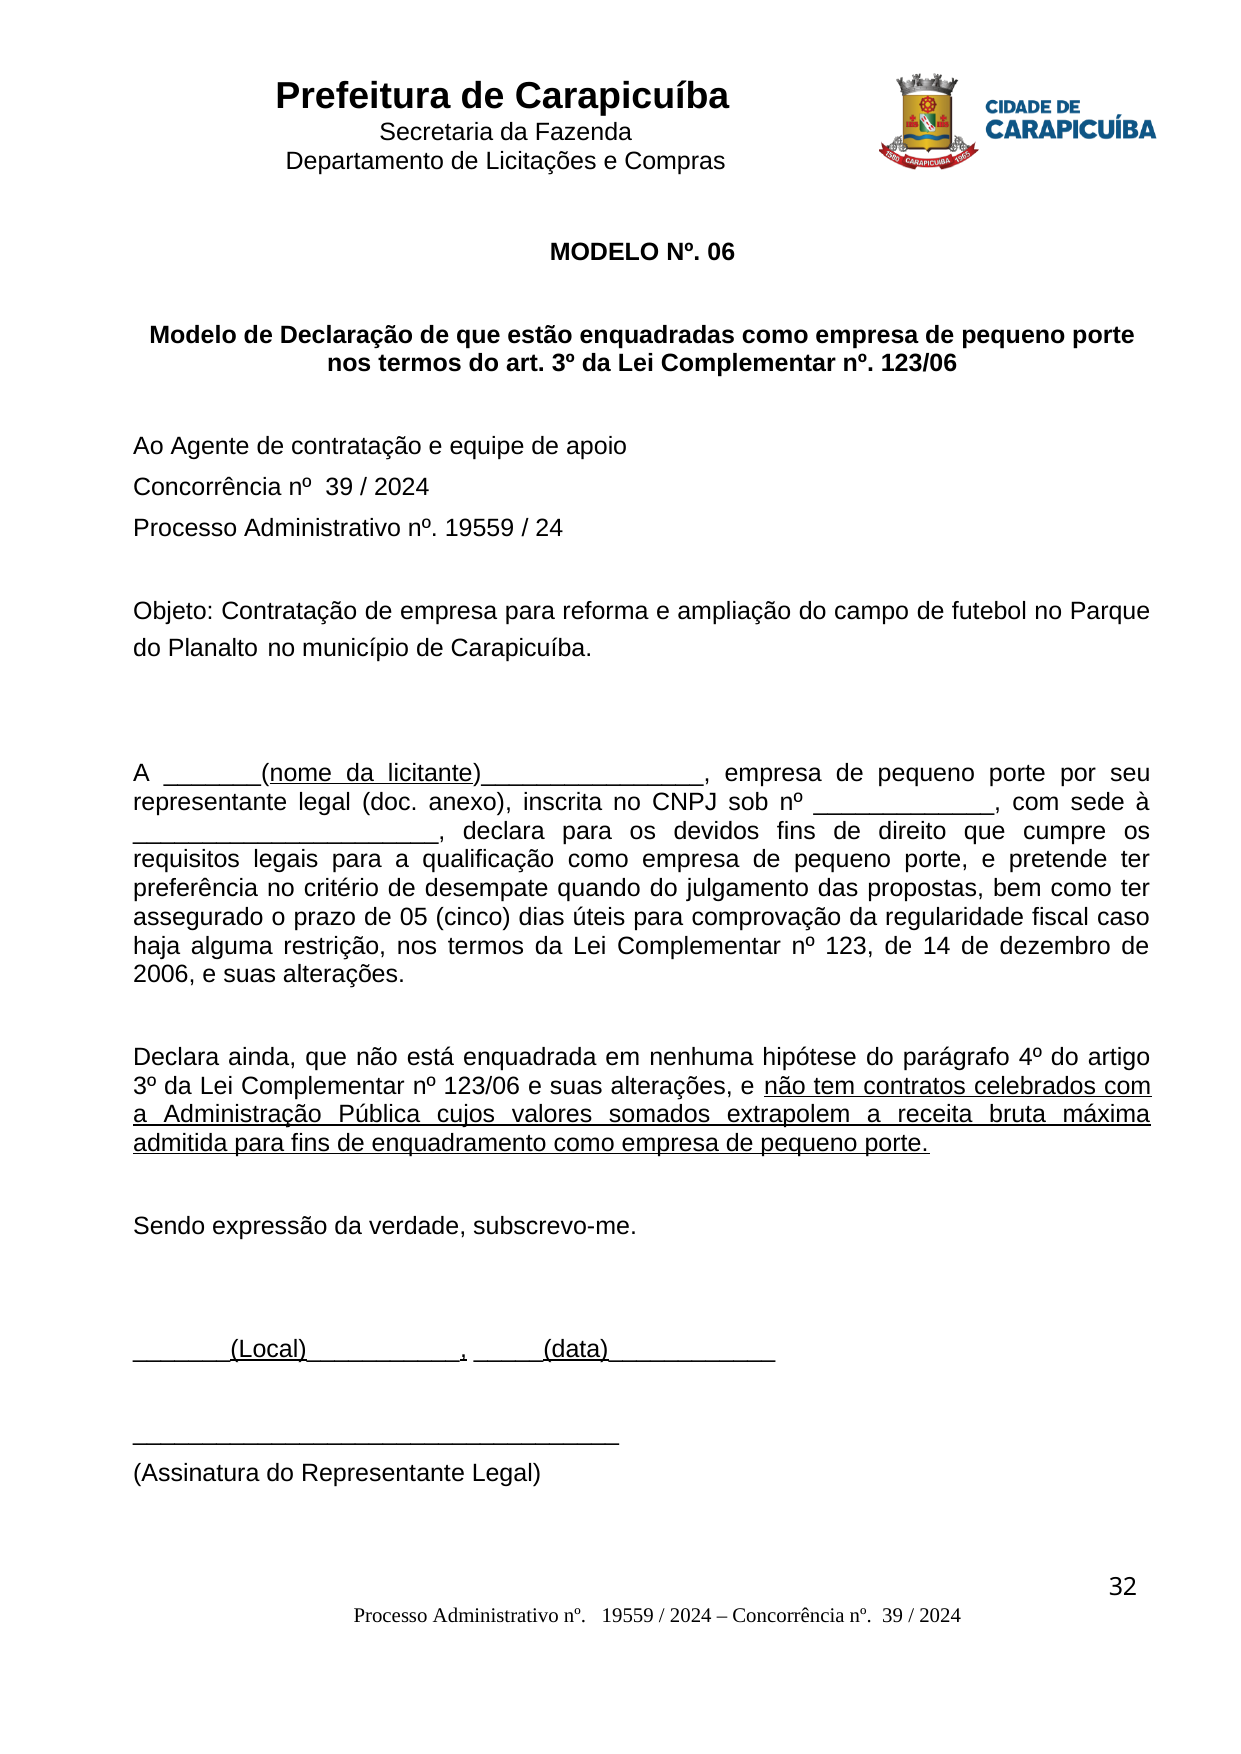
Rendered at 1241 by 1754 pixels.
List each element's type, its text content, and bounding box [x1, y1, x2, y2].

text Processo Administrativo nº. 19559 / 24 [133, 513, 1152, 542]
text Objeto: Contratação de empresa para reforma e ampliação do campo de futebol no Parque do Planalto no município de Carapicuíba. [133, 596, 1152, 663]
text ___________________________________ [133, 1417, 1152, 1446]
text A _______(nome da licitante)________________, empresa de pequeno porte por seu representante legal (doc. anexo), inscrita no CNPJ sob nº _____________, com sede à ______________________, declara para os devidos fins de direito que cumpre os requisitos legais para a qualificação como empresa de pequeno porte, e pretende ter preferência no critério de desempate quando do julgamento das propostas, bem como ter assegurado o prazo de 05 (cinco) dias úteis para comprovação da regularidade fiscal caso haja alguma restrição, nos termos da Lei Complementar nº 123, de 14 de dezembro de 2006, e suas alterações. [133, 758, 1152, 988]
picture [877, 65, 1159, 172]
text Declara ainda, que não está enquadrada em nenhuma hipótese do parágrafo 4º do artigo 3º da Lei Complementar nº 123/06 e suas alterações, e não tem contratos celebrados com a Administração Pública cujos valores somados extrapolem a receita bruta máxima admitida para fins de enquadramento como empresa de pequeno porte. [133, 1042, 1152, 1157]
text _______(Local)___________, _____(data)____________ [133, 1334, 1152, 1363]
text Modelo de Declaração de que estão enquadradas como empresa de pequeno porte nos termos do art. 3º da Lei Complementar nº. 123/06 [133, 320, 1152, 377]
text (Assinatura do Representante Legal) [133, 1458, 1152, 1487]
text Ao Agente de contratação e equipe de apoio [133, 431, 1152, 460]
text Sendo expressão da verdade, subscrevo-me. [133, 1211, 1152, 1239]
text Concorrência nº 39 / 2024 [133, 472, 1152, 501]
list MODELO Nº. 06 [133, 237, 1152, 266]
